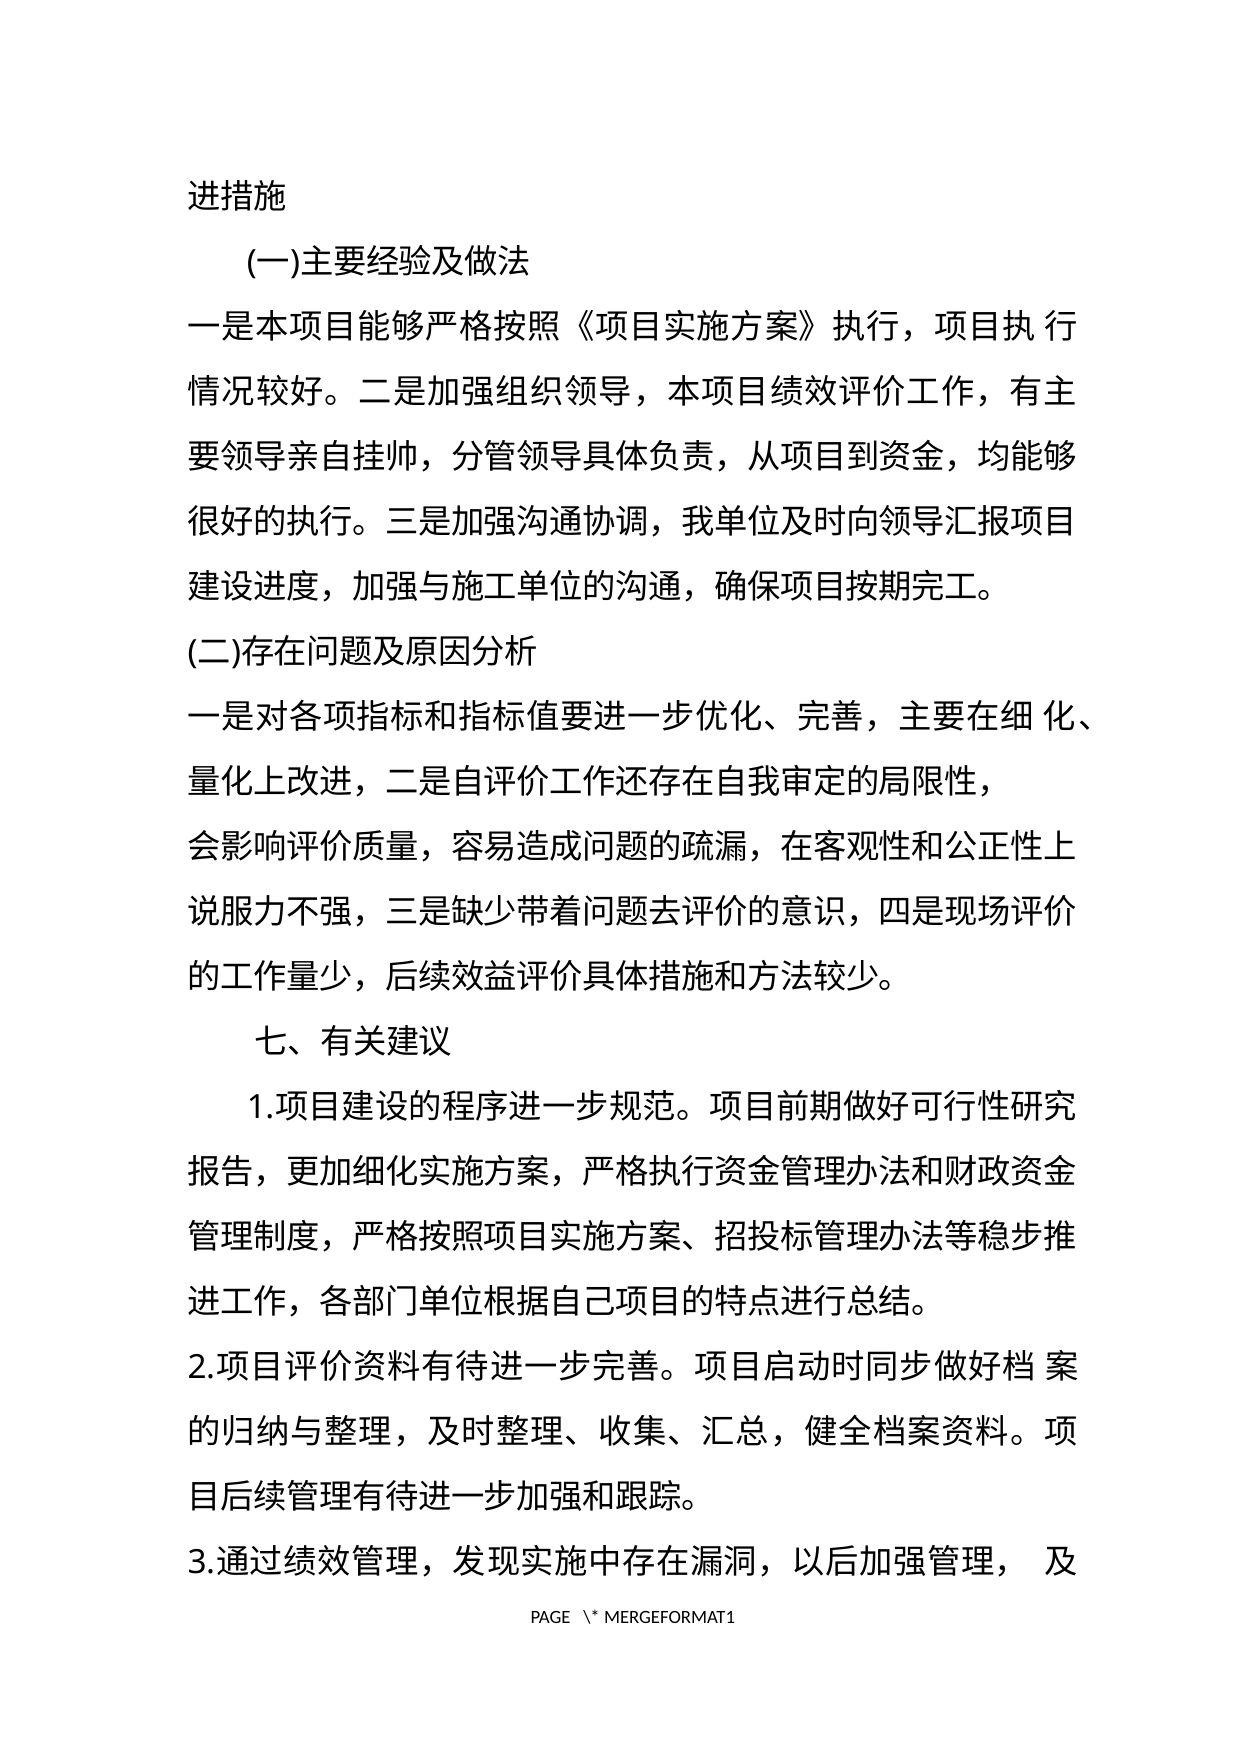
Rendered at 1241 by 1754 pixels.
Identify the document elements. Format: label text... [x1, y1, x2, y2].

text 七、有关建议 [187, 1007, 1078, 1072]
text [187, 1072, 1078, 1592]
text (一)主要经验及做法 一是本项目能够严格按照《项目实施方案》执行，项目执 行情况较好。二是加强组织领导，本项目绩效评价工作，有主 要领导亲自挂帅，分管领导具体负责，从项目到资金，均能够 很好的执行。三是加强沟通协调，我单位及时向领导汇报项目 建设进度，加强与施工单位的沟通，确保项目按期完工。 (二)存在问题及原因分析 一是对各项指标和指标值要进一步优化、完善，主要在细 化、量化上改进，二是自评价工作还存在自我审定的局限性， 会影响评价质量，容易造成问题的疏漏，在客观性和公正性上 说服力不强，三是缺少带着问题去评价的意识，四是现场评价 的工作量少，后续效益评价具体措施和方法较少。 [187, 227, 1078, 1007]
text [187, 162, 1078, 227]
